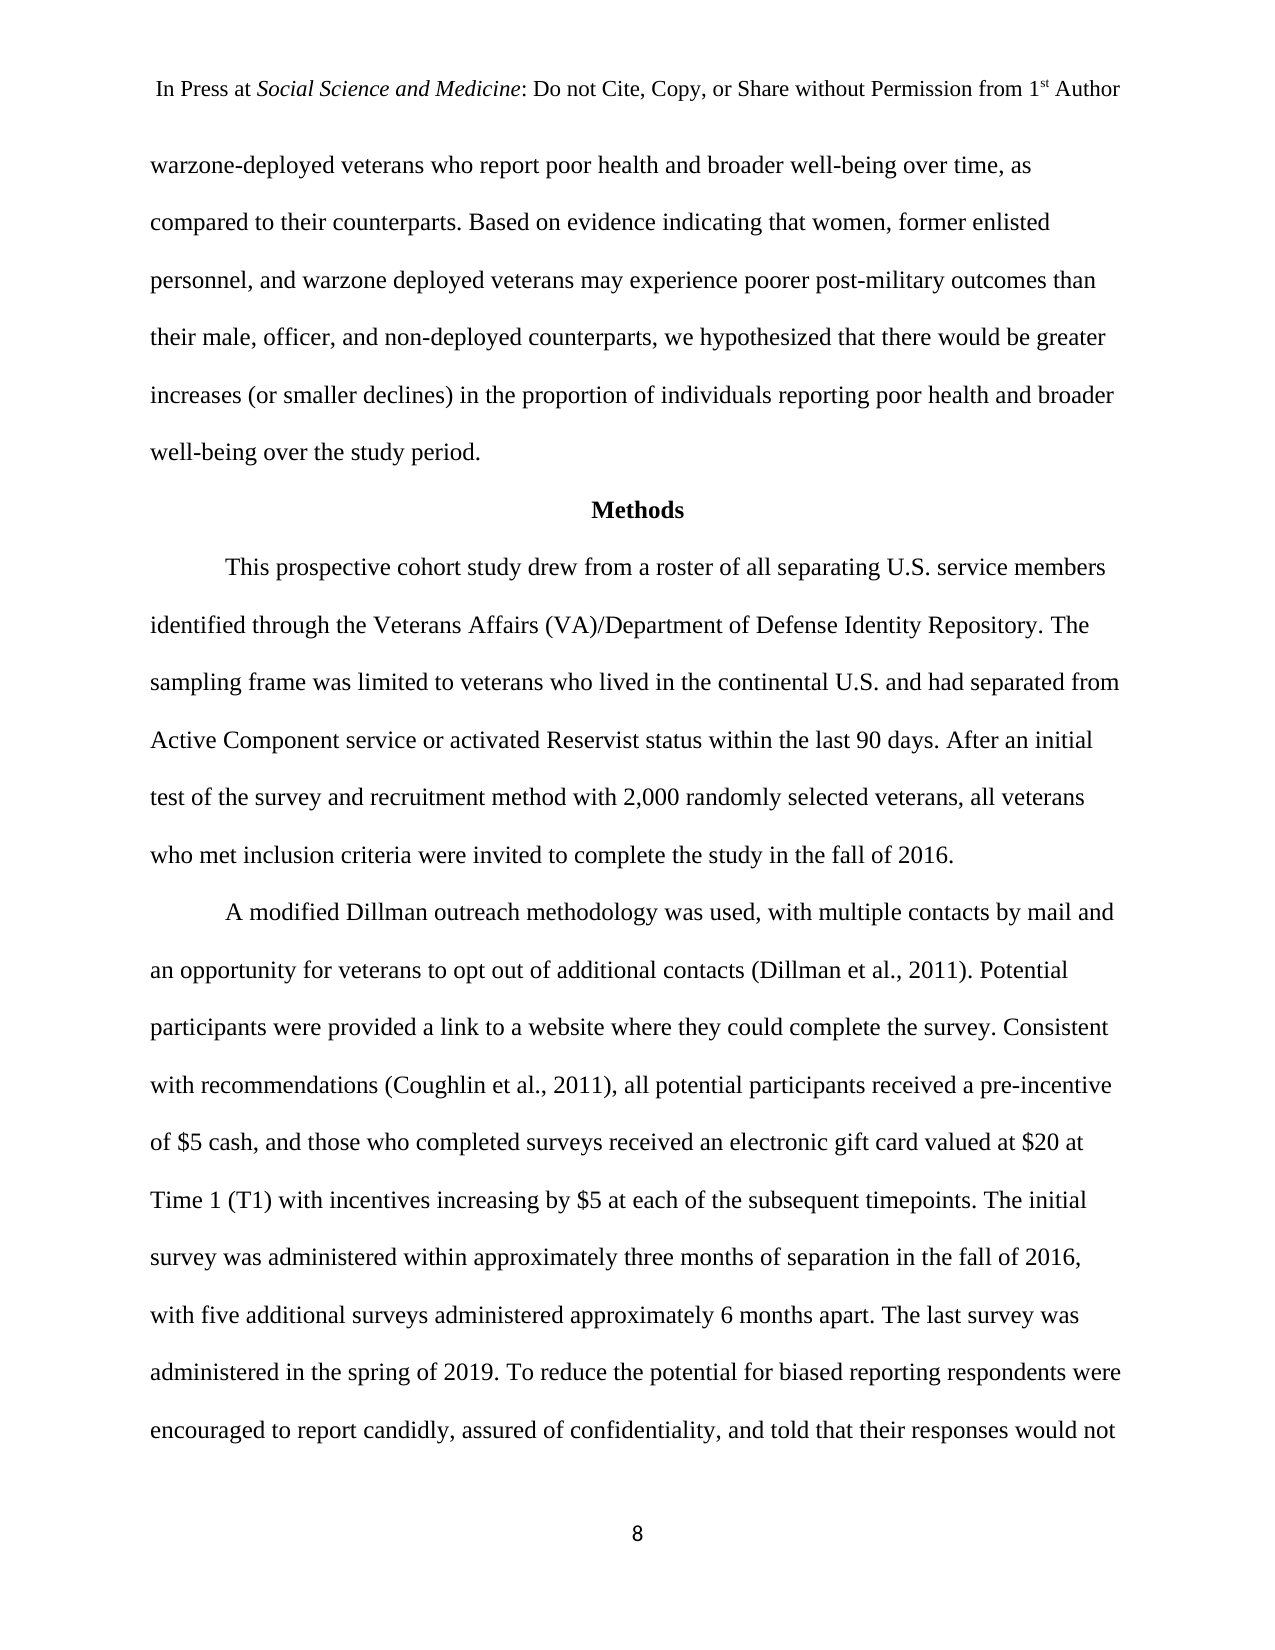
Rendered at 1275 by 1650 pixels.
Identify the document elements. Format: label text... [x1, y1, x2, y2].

subtitle Methods [150, 495, 1125, 524]
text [150, 897, 1125, 1444]
text This prospective cohort study drew from a roster of all separating U.S. service members identified through the Veterans Affairs (VA)/Department of Defense Identity Repository. The sampling frame was limited to veterans who lived in the continental U.S. and had separated from Active Component service or activated Reservist status within the last 90 days. After an initial test of the survey and recruitment method with 2,000 randomly selected veterans, all veterans who met inclusion criteria were invited to complete the study in the fall of 2016. [150, 552, 1125, 869]
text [150, 150, 1125, 466]
